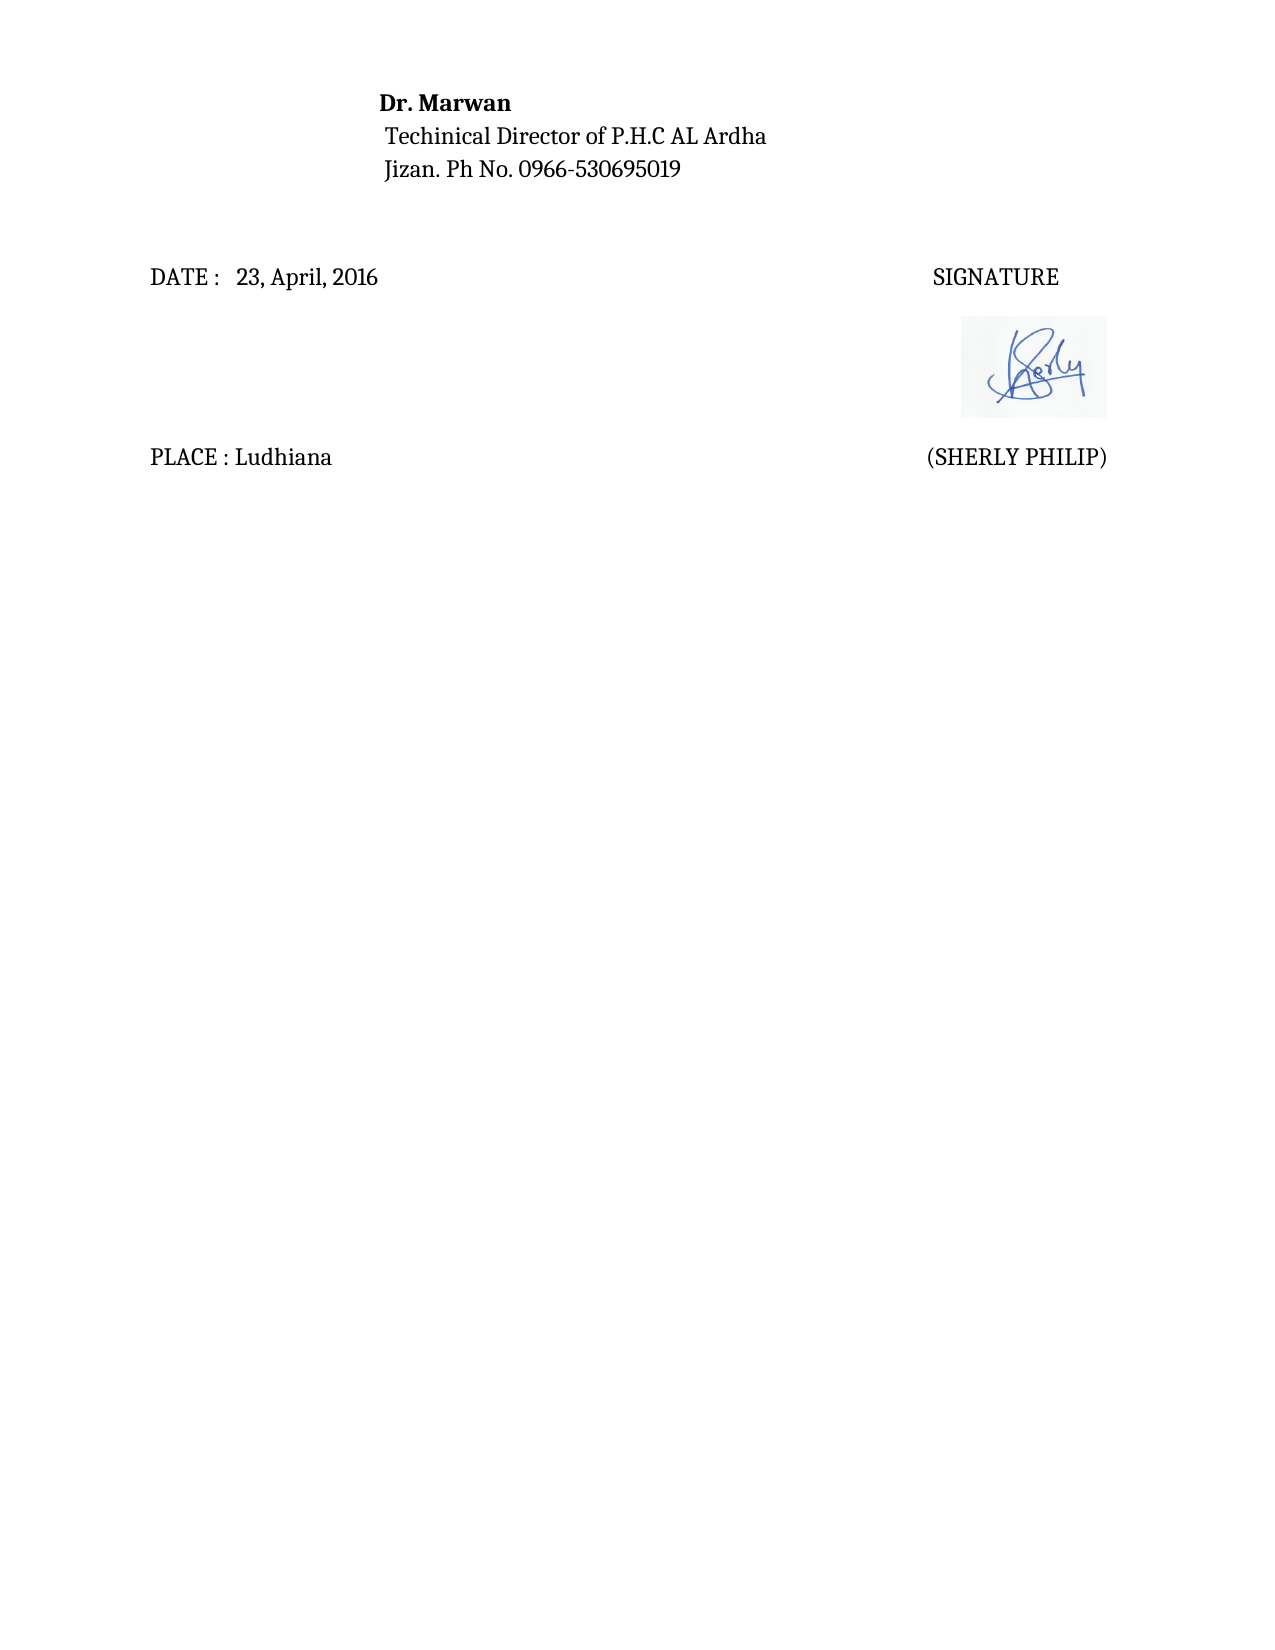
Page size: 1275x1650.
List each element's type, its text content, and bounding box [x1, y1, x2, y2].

picture [960, 316, 1108, 418]
list Techinical Director of P.H.C AL Ardha [225, 122, 1181, 150]
list Dr. Marwan [225, 89, 1181, 117]
list Jizan. Ph No. 0966-530695019 [225, 155, 1181, 183]
text DATE : 23, April, 2016 SIGNATURE [150, 262, 1181, 291]
text PLACE : Ludhiana (SHERLY PHILIP) [150, 443, 1181, 472]
